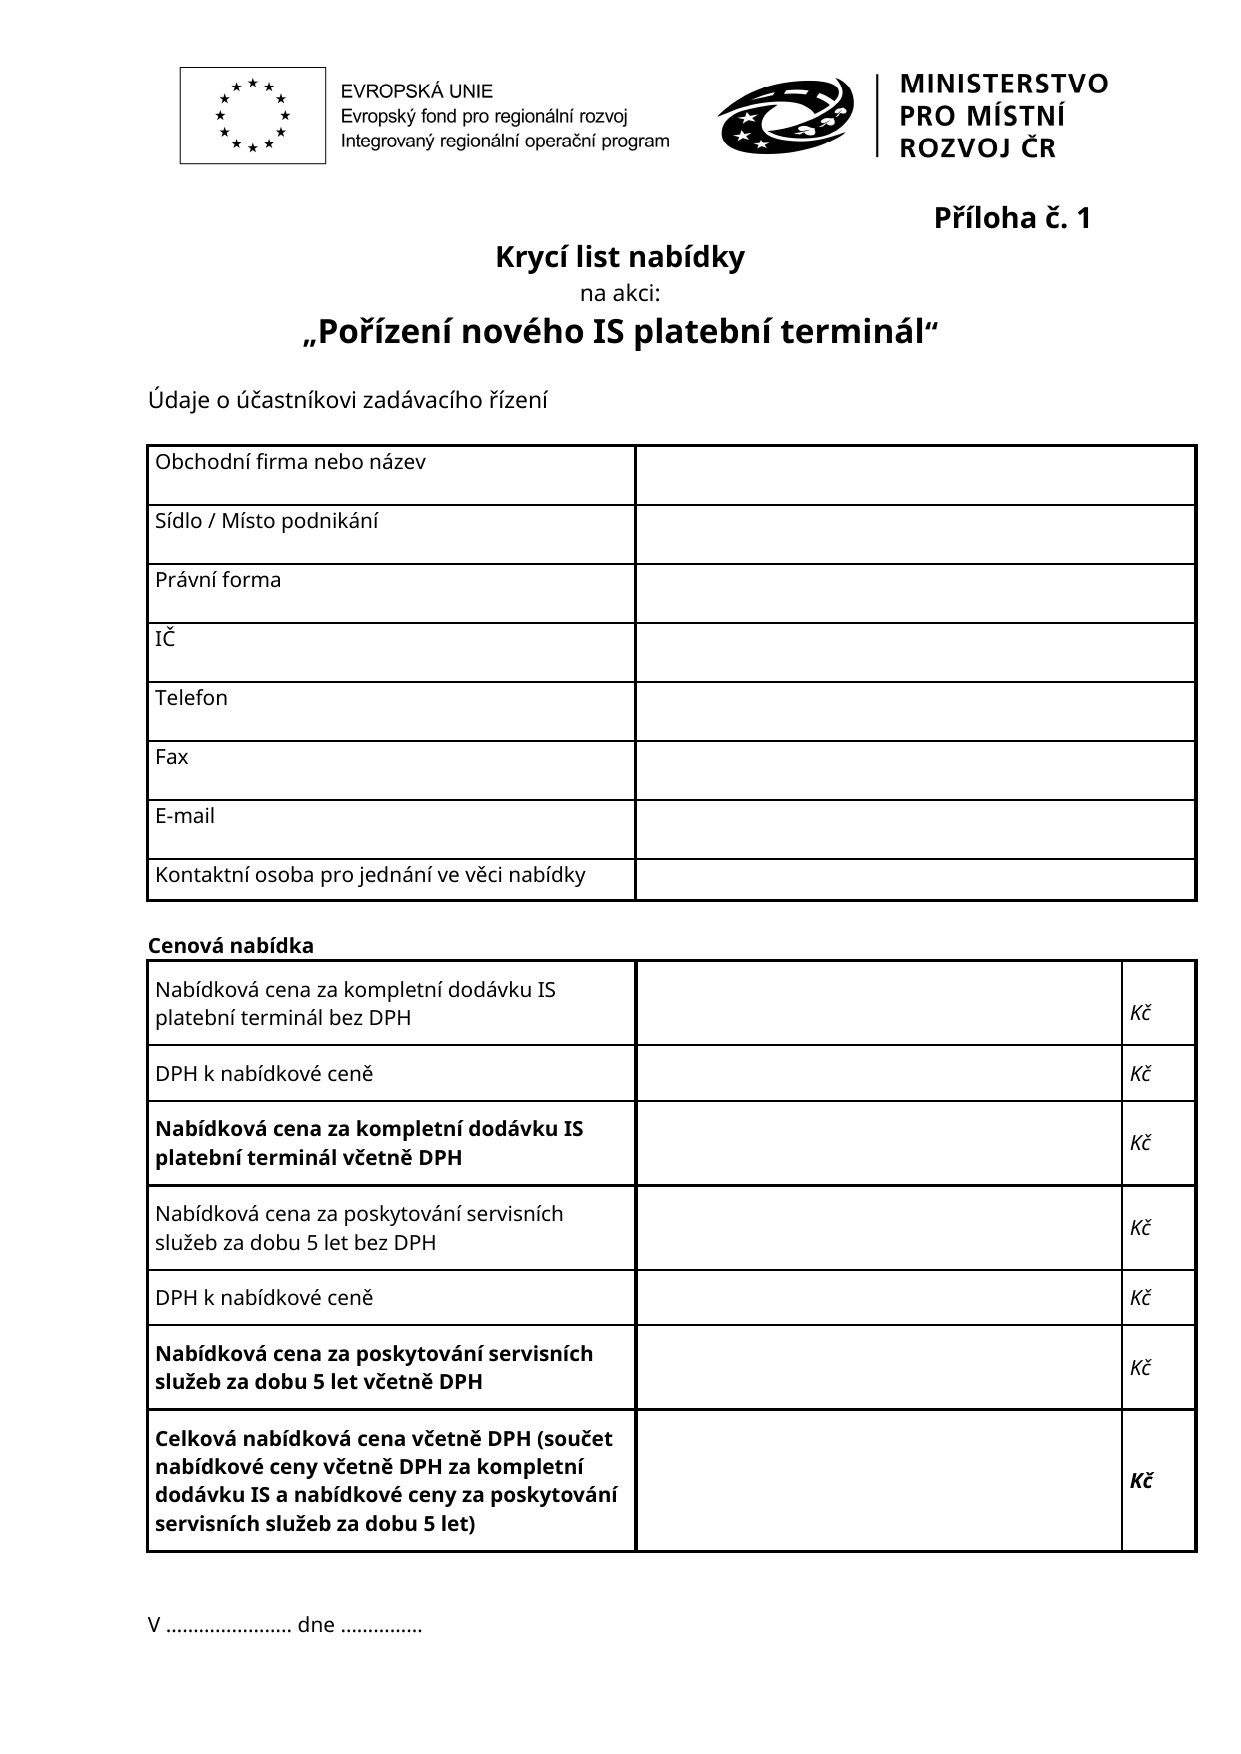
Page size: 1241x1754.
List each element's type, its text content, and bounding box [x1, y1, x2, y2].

table_cell Kč [1123, 1411, 1194, 1550]
table_cell Nabídková cena za kompletní dodávku IS platební terminál včetně DPH [149, 1102, 634, 1184]
table_cell Telefon [149, 683, 634, 740]
table_header Obchodní firma nebo název [149, 447, 634, 504]
table_header [638, 962, 1121, 1044]
table_cell [637, 506, 1194, 563]
text na akci: [148, 276, 1093, 308]
text Údaje o účastníkovi zadávacího řízení [148, 384, 1093, 416]
text Cenová nabídka [148, 931, 1093, 959]
table_cell Právní forma [149, 565, 634, 622]
text Krycí list nabídky [148, 237, 1093, 276]
table_header Nabídková cena za kompletní dodávku IS platební terminál bez DPH [149, 962, 634, 1044]
table_cell E-mail [149, 801, 634, 858]
table_cell Kč [1123, 1102, 1194, 1184]
table_cell Kontaktní osoba pro jednání ve věci nabídky [149, 860, 634, 899]
table_cell IČ [149, 624, 634, 681]
table_cell [637, 801, 1194, 858]
table_cell [638, 1326, 1121, 1408]
table_cell [637, 624, 1194, 681]
table_cell [638, 1102, 1121, 1184]
table_cell [638, 1046, 1121, 1100]
table_cell [637, 565, 1194, 622]
table_header [637, 447, 1194, 504]
table_cell [637, 860, 1194, 899]
table_cell Nabídková cena za poskytování servisních služeb za dobu 5 let včetně DPH [149, 1326, 634, 1408]
table_cell Celková nabídková cena včetně DPH (součet nabídkové ceny včetně DPH za kompletní dodávku IS a nabídkové ceny za poskytování servisních služeb za dobu 5 let) [149, 1411, 634, 1550]
table_cell DPH k nabídkové ceně [149, 1046, 634, 1100]
table_cell Sídlo / Místo podnikání [149, 506, 634, 563]
table_cell [638, 1271, 1121, 1324]
table_cell Kč [1123, 1326, 1194, 1408]
table_cell Fax [149, 742, 634, 799]
picture [147, 33, 1140, 197]
text „Pořízení nového IS platební terminál“ [148, 308, 1093, 353]
table_cell [638, 1411, 1121, 1550]
table_header Kč [1123, 962, 1194, 1044]
table_cell Kč [1123, 1271, 1194, 1324]
text Příloha č. 1 [148, 182, 1093, 237]
table_cell [637, 683, 1194, 740]
table_cell DPH k nabídkové ceně [149, 1271, 634, 1324]
table_cell Nabídková cena za poskytování servisních služeb za dobu 5 let bez DPH [149, 1187, 634, 1269]
table_cell Kč [1123, 1187, 1194, 1269]
table_cell Kč [1123, 1046, 1194, 1100]
text V ………………….. dne …………… [148, 1610, 1093, 1638]
table_cell [638, 1187, 1121, 1269]
table_cell [637, 742, 1194, 799]
